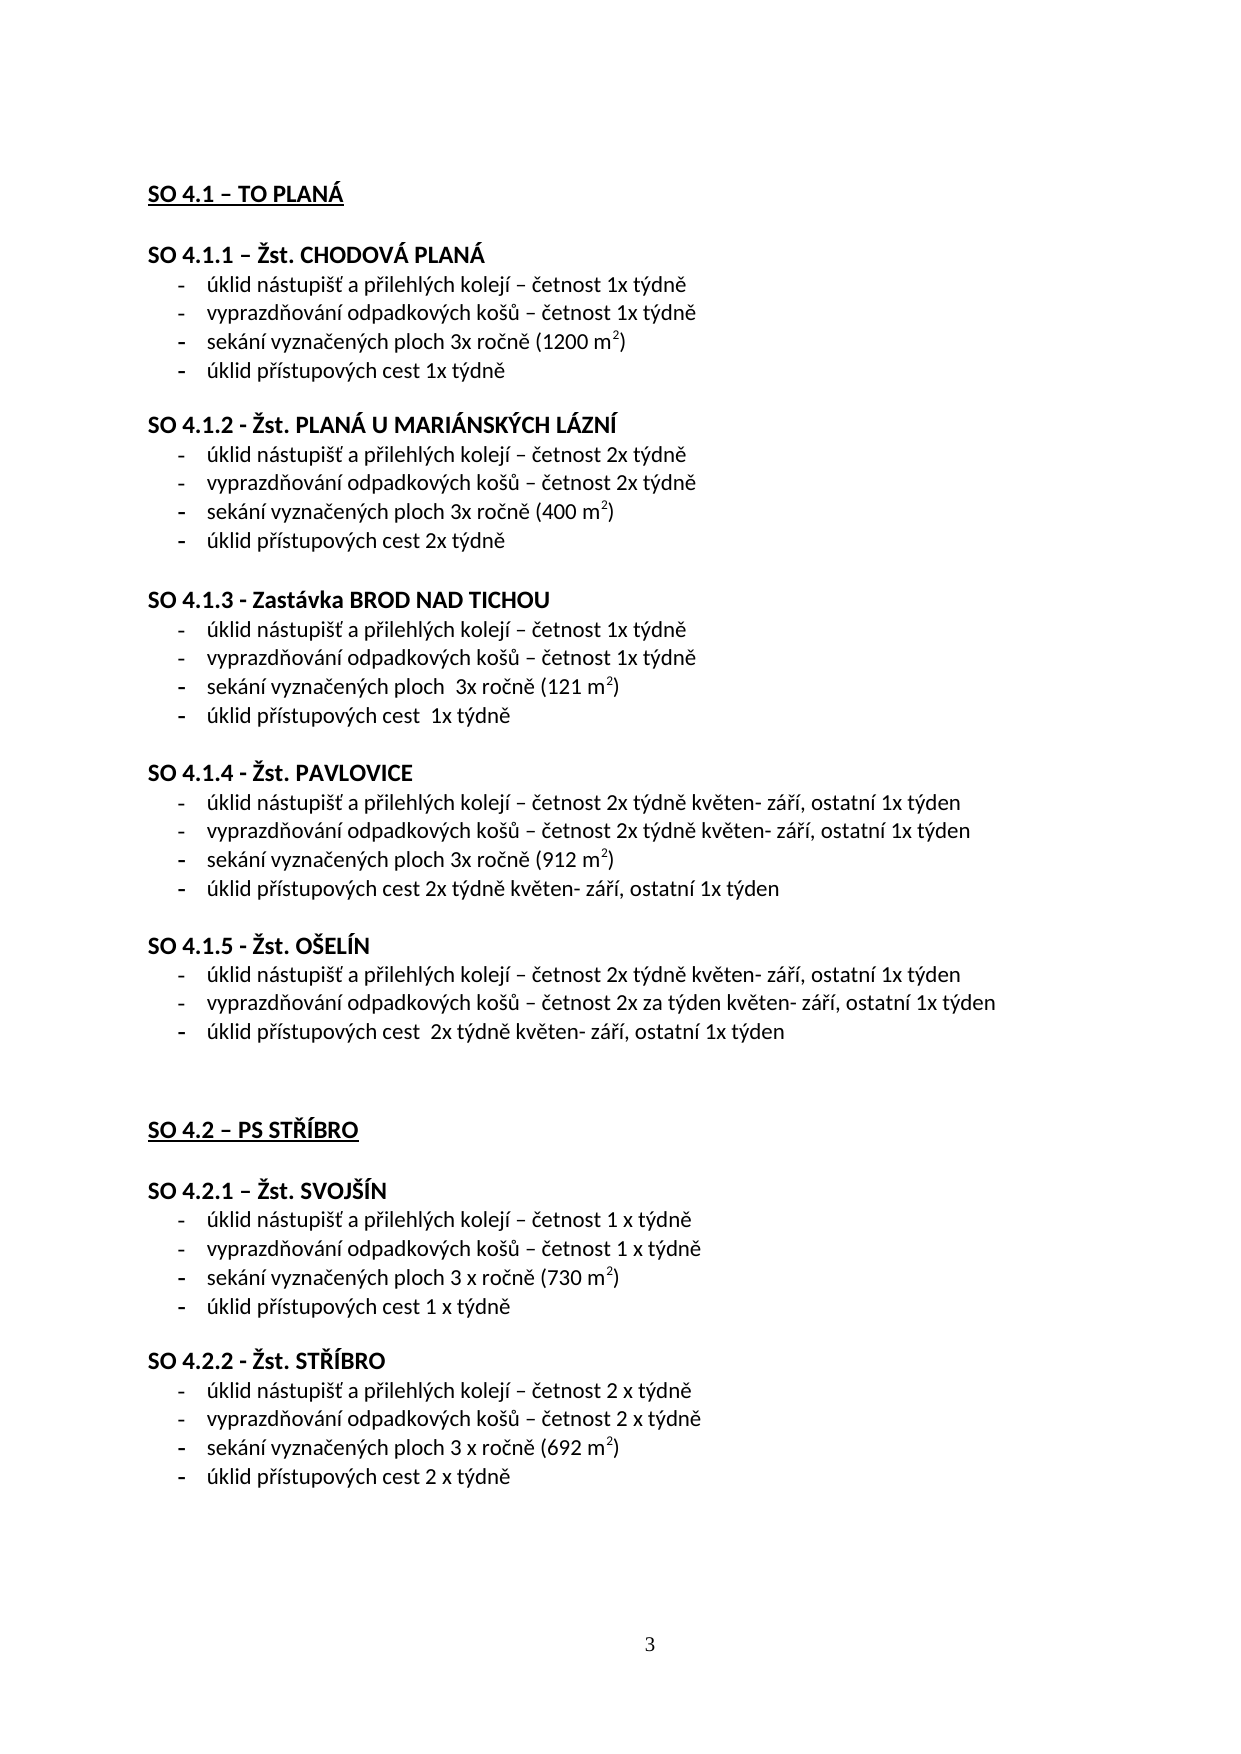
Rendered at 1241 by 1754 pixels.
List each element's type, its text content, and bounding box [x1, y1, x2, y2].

list sekání vyznačených ploch 3x ročně (121 m2) [177, 671, 1093, 700]
text SO 4.1 – TO Planá [148, 178, 1093, 209]
list sekání vyznačených ploch 3x ročně (400 m2) [177, 496, 1093, 525]
list úklid přístupových cest 2x týdně květen- září, ostatní 1x týden [177, 1016, 1093, 1046]
list úklid nástupišť a přilehlých kolejí – četnost 1x týdně [177, 270, 1093, 298]
list úklid přístupových cest 1x týdně [177, 700, 1093, 729]
list vyprazdňování odpadkových košů – četnost 2x za týden květen- září, ostatní 1x týden [177, 988, 1093, 1016]
text SO 4.2.1 – Žst. Svojšín [148, 1175, 1093, 1206]
list vyprazdňování odpadkových košů – četnost 2 x týdně [177, 1404, 1093, 1432]
text SO 4.2 – ps stŘÍbro [148, 1114, 1093, 1144]
text SO 4.1.4 - Žst. pavlovice [148, 757, 1093, 788]
list vyprazdňování odpadkových košů – četnost 1x týdně [177, 298, 1093, 326]
list vyprazdňování odpadkových košů – četnost 2x týdně [177, 468, 1093, 496]
list úklid přístupových cest 2x týdně [177, 525, 1093, 554]
list úklid přístupových cest 1x týdně [177, 355, 1093, 384]
text SO 4.1.2 - Žst. Planá u Mariánských lázní [148, 409, 1093, 440]
list úklid přístupových cest 2x týdně květen- září, ostatní 1x týden [177, 873, 1093, 902]
list vyprazdňování odpadkových košů – četnost 2x týdně květen- září, ostatní 1x týden [177, 816, 1093, 844]
text SO 4.1.5 - Žst. ošelín [148, 930, 1093, 960]
list sekání vyznačených ploch 3x ročně (912 m2) [177, 844, 1093, 873]
list úklid přístupových cest 1 x týdně [177, 1291, 1093, 1320]
list úklid nástupišť a přilehlých kolejí – četnost 2 x týdně [177, 1376, 1093, 1404]
list sekání vyznačených ploch 3 x ročně (692 m2) [177, 1432, 1093, 1461]
list sekání vyznačených ploch 3 x ročně (730 m2) [177, 1262, 1093, 1291]
list úklid nástupišť a přilehlých kolejí – četnost 1 x týdně [177, 1206, 1093, 1234]
list úklid nástupišť a přilehlých kolejí – četnost 2x týdně květen- září, ostatní 1x týden [177, 960, 1093, 988]
list úklid přístupových cest 2 x týdně [177, 1461, 1093, 1490]
text SO 4.1.3 - Zastávka Brod nad tichou [148, 584, 1093, 615]
text SO 4.1.1 – Žst. chodová planá [148, 239, 1093, 270]
list úklid nástupišť a přilehlých kolejí – četnost 1x týdně [177, 615, 1093, 643]
list úklid nástupišť a přilehlých kolejí – četnost 2x týdně [177, 440, 1093, 468]
list úklid nástupišť a přilehlých kolejí – četnost 2x týdně květen- září, ostatní 1x týden [177, 788, 1093, 816]
list sekání vyznačených ploch 3x ročně (1200 m2) [177, 326, 1093, 355]
text SO 4.2.2 - Žst. Stříbro [148, 1345, 1093, 1376]
list vyprazdňování odpadkových košů – četnost 1 x týdně [177, 1234, 1093, 1262]
list vyprazdňování odpadkových košů – četnost 1x týdně [177, 643, 1093, 671]
